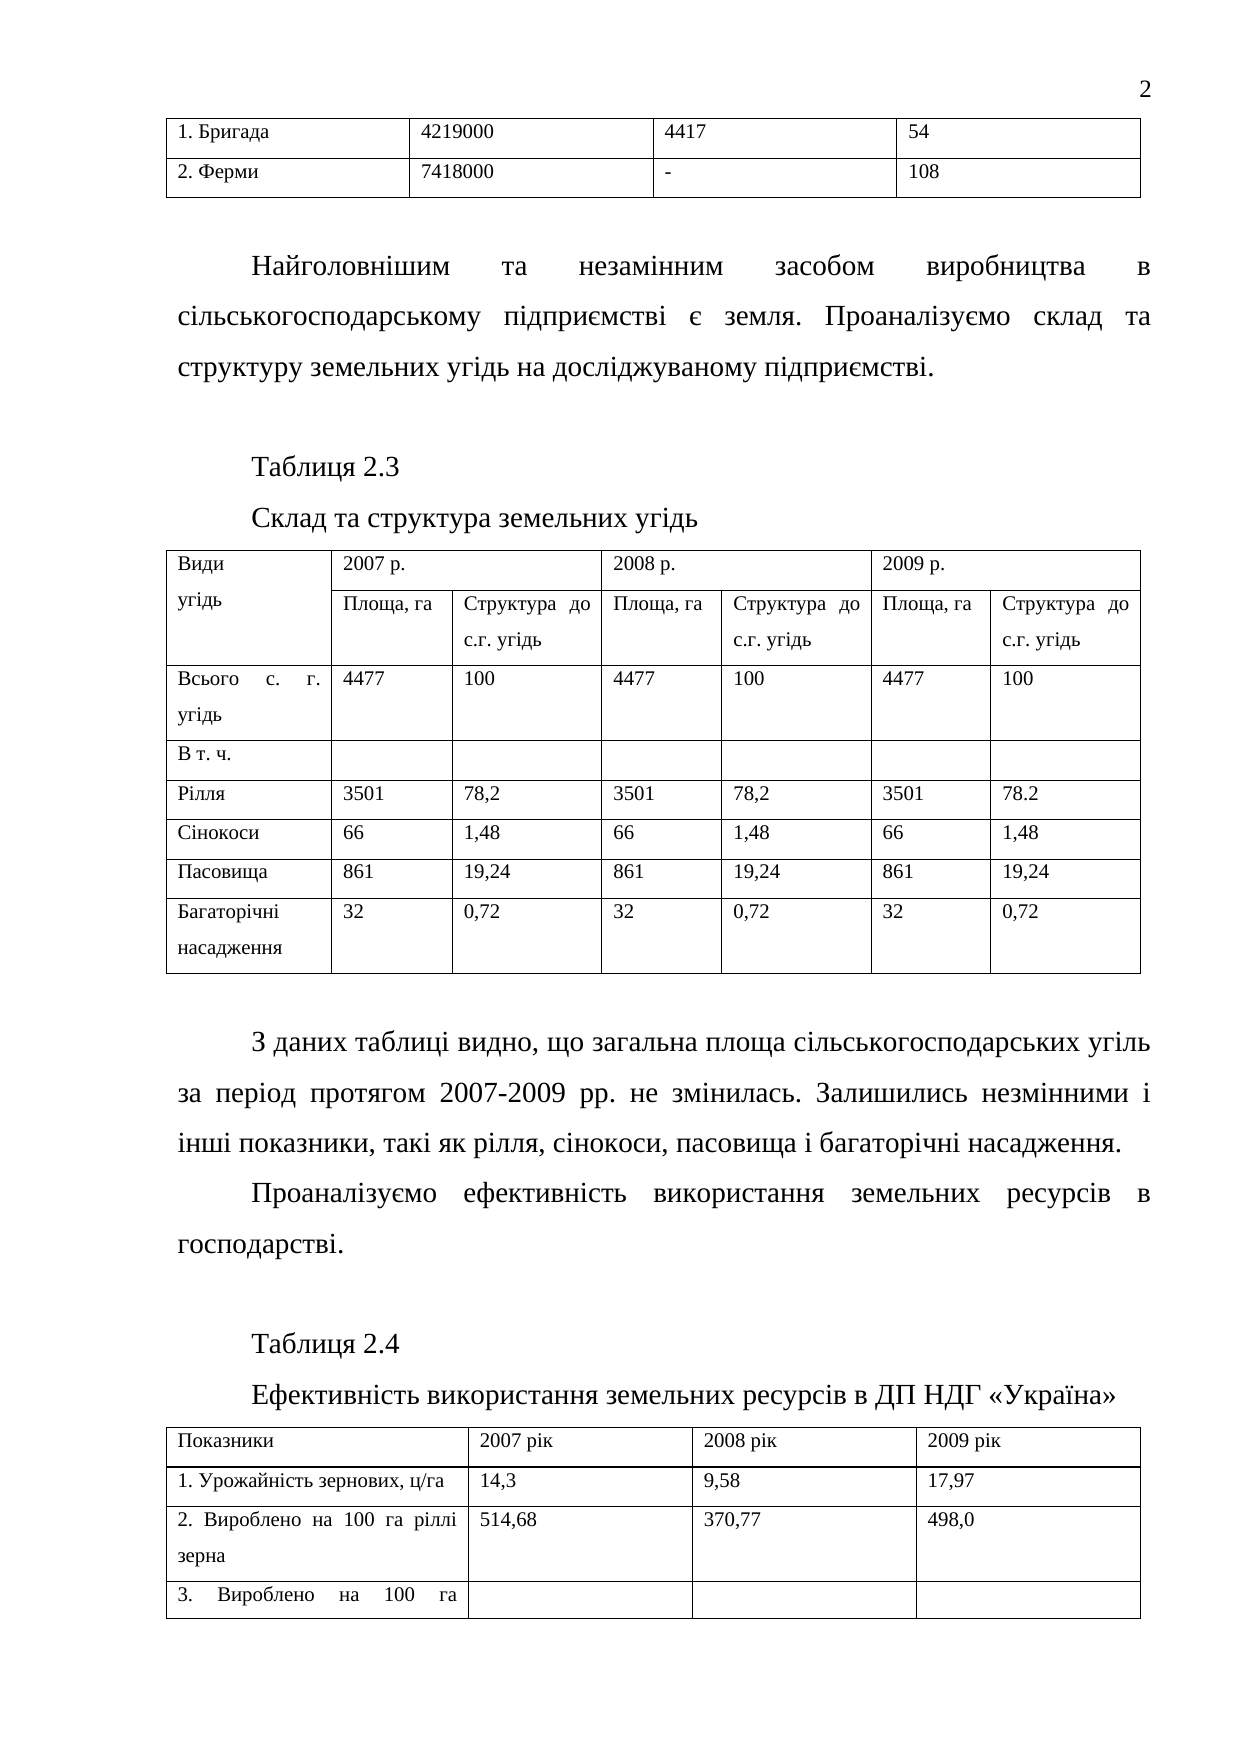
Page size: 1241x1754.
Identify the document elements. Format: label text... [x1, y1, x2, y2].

table_cell Всього с. г. угідь [167, 666, 331, 740]
table_cell [917, 1582, 1140, 1618]
table_cell 19,24 [453, 860, 601, 898]
text Проаналізуємо ефективність використання земельних ресурсів в господарстві. [177, 1176, 1152, 1259]
table_cell 0,72 [453, 899, 601, 973]
text Таблиця 2.3 [177, 449, 1152, 483]
text Ефективність використання земельних ресурсів в ДП НДГ «Україна» [177, 1377, 1152, 1410]
table_cell 100 [453, 666, 601, 740]
table_cell Площа, га [872, 591, 990, 665]
table_cell 3501 [332, 781, 452, 819]
table_cell 861 [602, 860, 721, 898]
table_cell 78,2 [453, 781, 601, 819]
table_cell [332, 741, 452, 780]
table_cell 861 [332, 860, 452, 898]
table_cell 9,58 [693, 1468, 916, 1506]
table_cell 2. Ферми [167, 159, 409, 197]
table_cell Структура до с.г. угідь [991, 591, 1140, 665]
table_cell Пасовища [167, 860, 331, 898]
table_cell [693, 1582, 916, 1618]
table_header 2008 р. [602, 551, 871, 589]
table_cell Площа, га [332, 591, 452, 665]
table_cell 2. Вироблено на 100 га ріллі зерна [167, 1507, 468, 1581]
table_cell Рілля [167, 781, 331, 819]
table_cell 100 [722, 666, 871, 740]
table_cell 1,48 [453, 820, 601, 858]
table_cell 32 [872, 899, 990, 973]
table_cell 66 [332, 820, 452, 858]
table_cell 1,48 [722, 820, 871, 858]
table_cell Структура до с.г. угідь [722, 591, 871, 665]
table_header 2008 рік [693, 1428, 916, 1466]
table_cell 17,97 [917, 1468, 1140, 1506]
table_header 2009 р. [872, 551, 1140, 589]
table_header 2007 р. [332, 551, 601, 589]
text Таблиця 2.4 [177, 1326, 1152, 1360]
table_header 2007 рік [469, 1428, 692, 1466]
table_cell [722, 741, 871, 780]
table_cell 7418000 [410, 159, 653, 197]
table_cell Площа, га [602, 591, 721, 665]
table_header 2009 рік [917, 1428, 1140, 1466]
table_cell 1. Урожайність зернових, ц/га [167, 1468, 468, 1506]
table_cell 78.2 [991, 781, 1140, 819]
table_header Види угідь [167, 551, 331, 665]
table_cell Структура до с.г. угідь [453, 591, 601, 665]
table_cell 19,24 [991, 860, 1140, 898]
table_cell 19,24 [722, 860, 871, 898]
table_cell 4219000 [410, 119, 653, 157]
table_cell 66 [602, 820, 721, 858]
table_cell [167, 1582, 468, 1618]
table_cell 0,72 [722, 899, 871, 973]
table_cell 1,48 [991, 820, 1140, 858]
text З даних таблиці видно, що загальна площа сільськогосподарських угіль за період протягом 2007-2009 рр. не змінилась. Залишились незмінними і інші показники, такі як рілля, сінокоси, пасовища і багаторічні насадження. [177, 1024, 1152, 1159]
table_header Показники [167, 1428, 468, 1466]
table_cell [602, 741, 721, 780]
table_cell 100 [991, 666, 1140, 740]
table_cell 4477 [602, 666, 721, 740]
table_cell 3501 [872, 781, 990, 819]
table_cell 0,72 [991, 899, 1140, 973]
text Найголовнішим та незамінним засобом виробництва в сільськогосподарському підприємстві є земля. Проаналізуємо склад та структуру земельних угідь на досліджуваному підприємстві. [177, 248, 1152, 382]
table_cell [453, 741, 601, 780]
table_cell [469, 1582, 692, 1618]
table_cell 4477 [872, 666, 990, 740]
text Склад та структура земельних угідь [177, 500, 1152, 533]
table_cell 3501 [602, 781, 721, 819]
table_cell 514,68 [469, 1507, 692, 1581]
table_cell Сінокоси [167, 820, 331, 858]
table_cell 4417 [654, 119, 896, 157]
table_cell 32 [602, 899, 721, 973]
table_cell - [654, 159, 896, 197]
table_cell 14,3 [469, 1468, 692, 1506]
table_cell 66 [872, 820, 990, 858]
table_cell 370,77 [693, 1507, 916, 1581]
table_cell 32 [332, 899, 452, 973]
table_cell 4477 [332, 666, 452, 740]
table_cell [872, 741, 990, 780]
table_cell Багаторічні насадження [167, 899, 331, 973]
table_cell 54 [897, 119, 1140, 157]
table_cell 78,2 [722, 781, 871, 819]
table_cell [991, 741, 1140, 780]
table_cell 861 [872, 860, 990, 898]
table_cell 1. Бригада [167, 119, 409, 157]
table_cell 498,0 [917, 1507, 1140, 1581]
table_cell 108 [897, 159, 1140, 197]
table_cell В т. ч. [167, 741, 331, 780]
